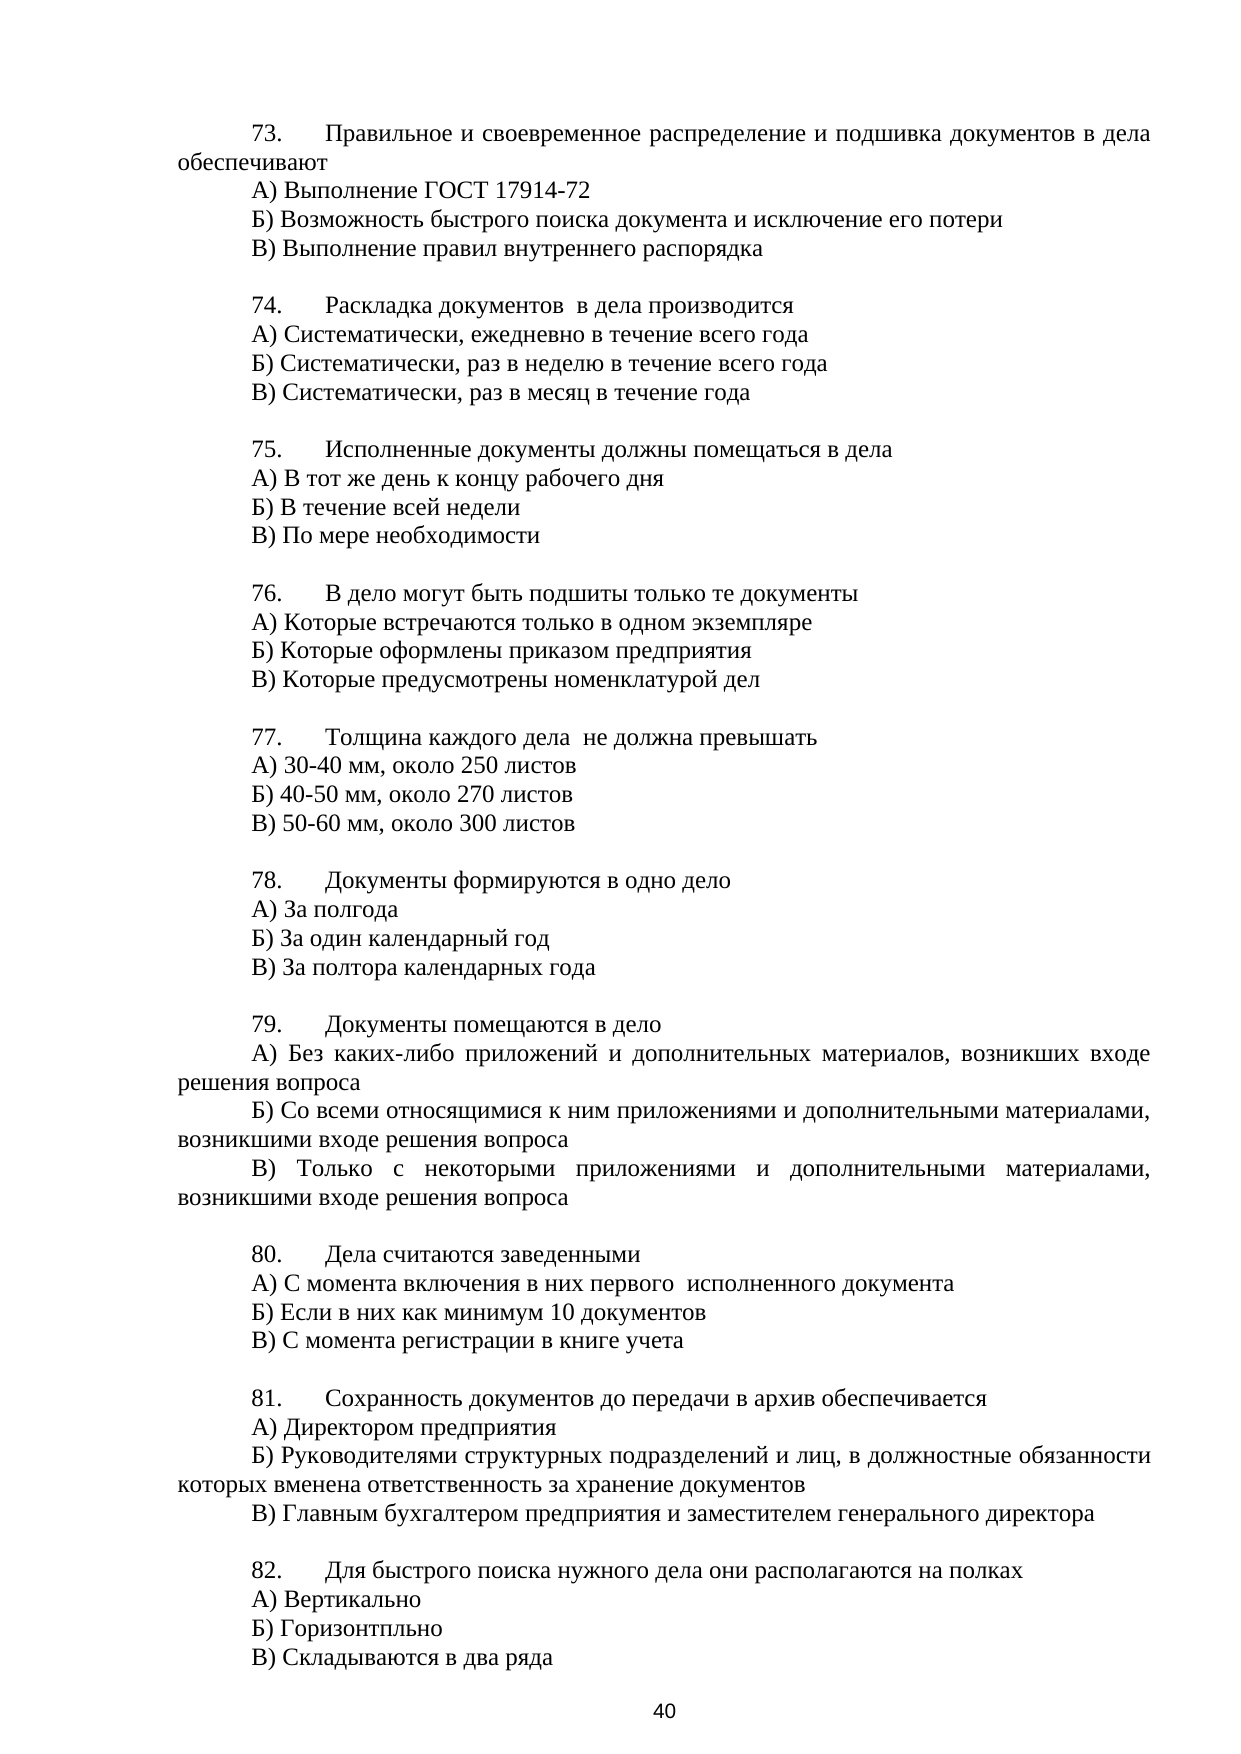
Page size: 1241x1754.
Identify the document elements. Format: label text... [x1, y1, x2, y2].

text В) Выполнение правил внутреннего распорядка [177, 233, 1152, 262]
text Б) 40-50 мм, около 270 листов [177, 779, 1152, 808]
text В) Главным бухгалтером предприятия и заместителем генерального директора [177, 1498, 1152, 1527]
text Б) Со всеми относящимися к ним приложениями и дополнительными материалами, возникшими входе решения вопроса [177, 1096, 1152, 1153]
list Документы помещаются в дело [177, 1009, 1152, 1038]
text А) В тот же день к концу рабочего дня [177, 463, 1152, 492]
text А) За полгода [177, 894, 1152, 923]
list Толщина каждого дела не должна превышать [177, 722, 1152, 751]
text В) Которые предусмотрены номенклатурой дел [177, 664, 1152, 693]
text А) Выполнение ГОСТ 17914-72 [177, 176, 1152, 204]
text А) Без каких-либо приложений и дополнительных материалов, возникших входе решения вопроса [177, 1038, 1152, 1096]
list Для быстрого поиска нужного дела они располагаются на полках [177, 1556, 1152, 1584]
text Б) В течение всей недели [177, 492, 1152, 521]
text А) Директором предприятия [177, 1412, 1152, 1441]
text В) С момента регистрации в книге учета [177, 1326, 1152, 1354]
text А) Которые встречаются только в одном экземпляре [177, 607, 1152, 636]
text Б) Систематически, раз в неделю в течение всего года [177, 348, 1152, 377]
text В) За полтора календарных года [177, 952, 1152, 981]
text Б) Которые оформлены приказом предприятия [177, 636, 1152, 664]
text А) Вертикально [177, 1584, 1152, 1613]
list Исполненные документы должны помещаться в дела [177, 434, 1152, 463]
text В) Складываются в два ряда [177, 1642, 1152, 1671]
list Дела считаются заведенными [177, 1239, 1152, 1268]
text В) По мере необходимости [177, 521, 1152, 549]
list Раскладка документов в дела производится [177, 291, 1152, 319]
list Документы формируются в одно дело [177, 866, 1152, 894]
text А) Систематически, ежедневно в течение всего года [177, 319, 1152, 348]
text Б) Горизонтпльно [177, 1613, 1152, 1642]
text А) С момента включения в них первого исполненного документа [177, 1268, 1152, 1297]
text Б) Руководителями структурных подразделений и лиц, в должностные обязанности которых вменена ответственность за хранение документов [177, 1441, 1152, 1498]
text В) Систематически, раз в месяц в течение года [177, 377, 1152, 406]
list Правильное и своевременное распределение и подшивка документов в дела обеспечивают [177, 118, 1152, 176]
text А) 30-40 мм, около 250 листов [177, 751, 1152, 779]
text В) Только с некоторыми приложениями и дополнительными материалами, возникшими входе решения вопроса [177, 1153, 1152, 1211]
text Б) Если в них как минимум 10 документов [177, 1297, 1152, 1326]
text Б) За один календарный год [177, 923, 1152, 952]
list В дело могут быть подшиты только те документы [177, 578, 1152, 607]
text В) 50-60 мм, около 300 листов [177, 808, 1152, 837]
list Сохранность документов до передачи в архив обеспечивается [177, 1383, 1152, 1412]
text Б) Возможность быстрого поиска документа и исключение его потери [177, 204, 1152, 233]
